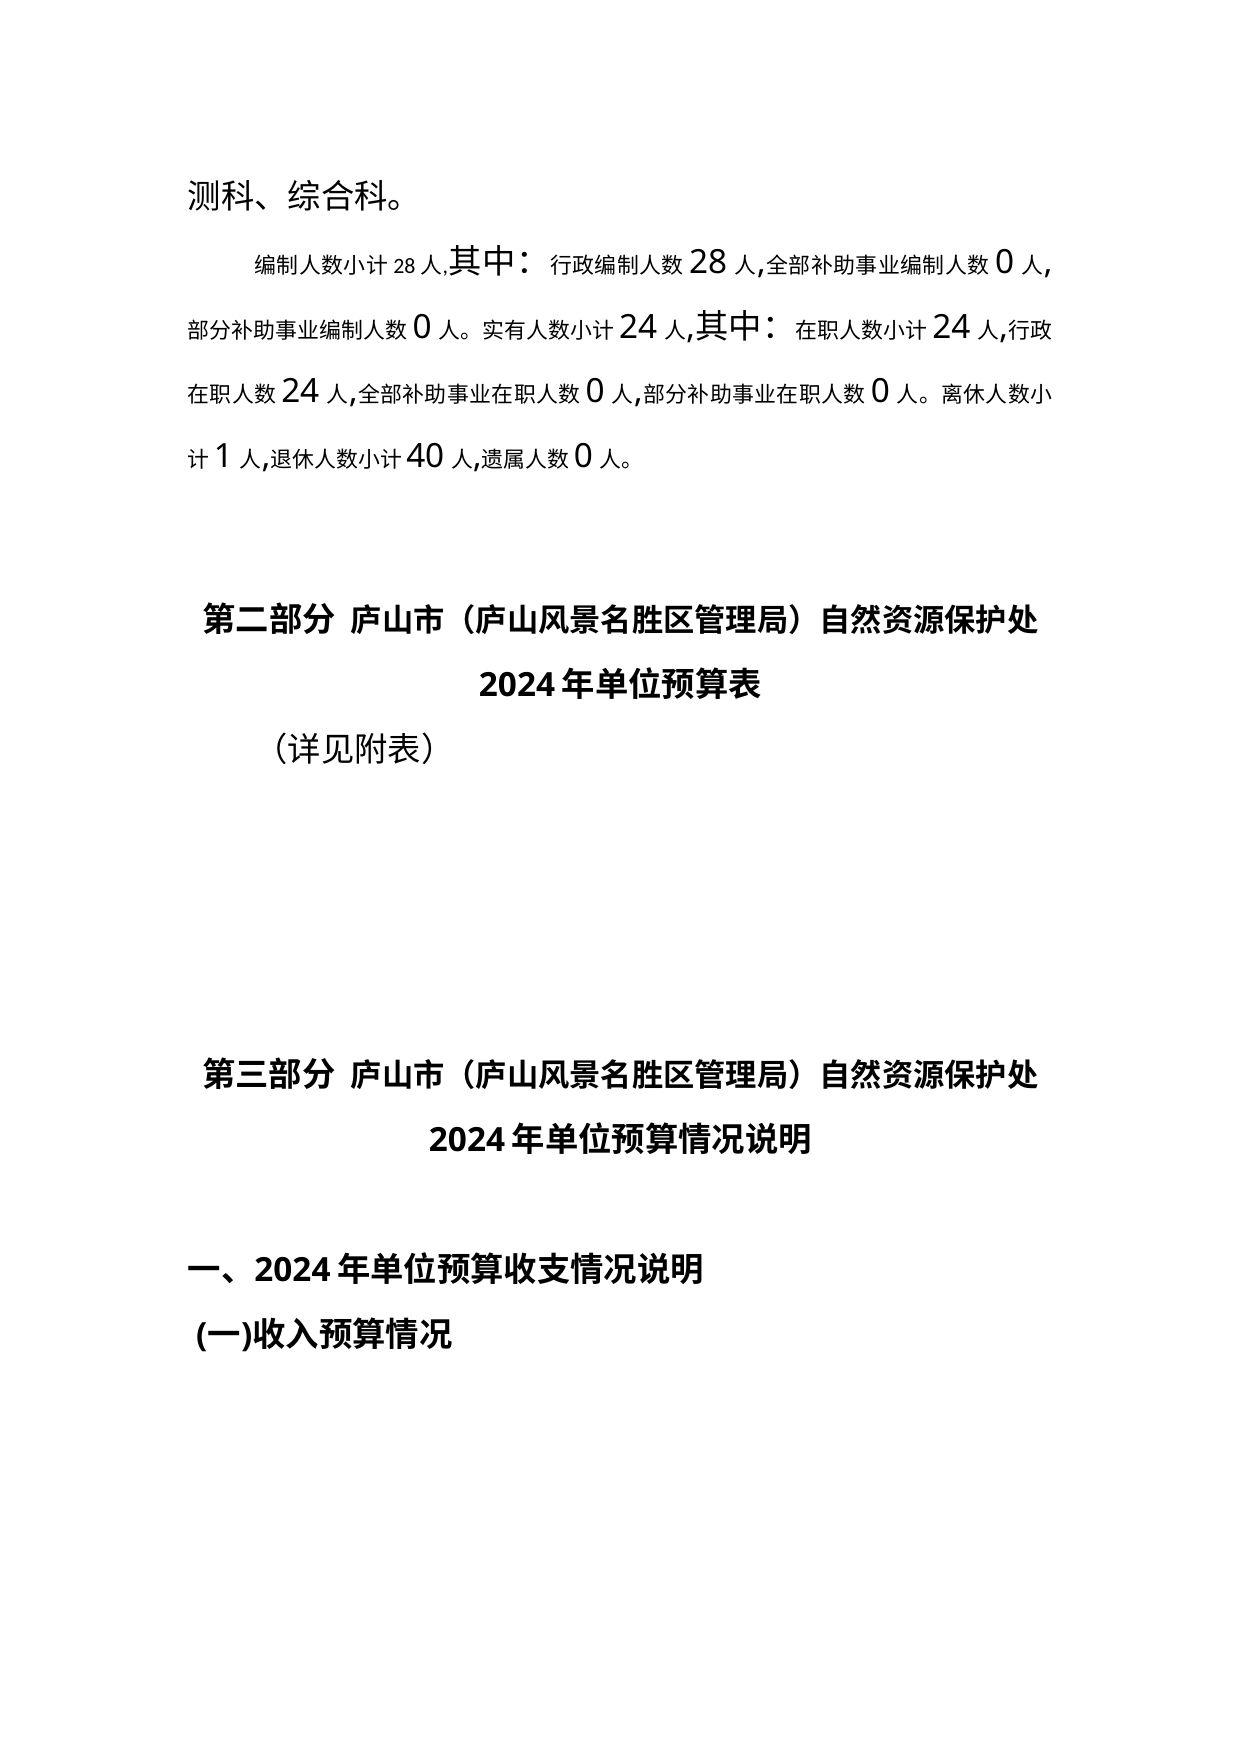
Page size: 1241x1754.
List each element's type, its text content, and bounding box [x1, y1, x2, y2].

text (一)收入预算情况 [187, 1299, 1053, 1364]
text 一、2024年单位预算收支情况说明 [187, 1234, 1053, 1299]
text 第三部分 庐山市（庐山风景名胜区管理局）自然资源保护处2024年单位预算情况说明 [187, 1039, 1053, 1169]
text （详见附表） [187, 714, 1053, 779]
text 编制人数小计28人,其中：行政编制人数28人,全部补助事业编制人数0人,部分补助事业编制人数0人。实有人数小计24人,其中：在职人数小计24人,行政在职人数24人,全部补助事业在职人数0人,部分补助事业在职人数0人。离休人数小计1人,退休人数小计40人,遗属人数0人。 [187, 227, 1053, 487]
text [187, 162, 1053, 227]
text 第二部分 庐山市（庐山风景名胜区管理局）自然资源保护处2024年单位预算表 [187, 584, 1053, 714]
